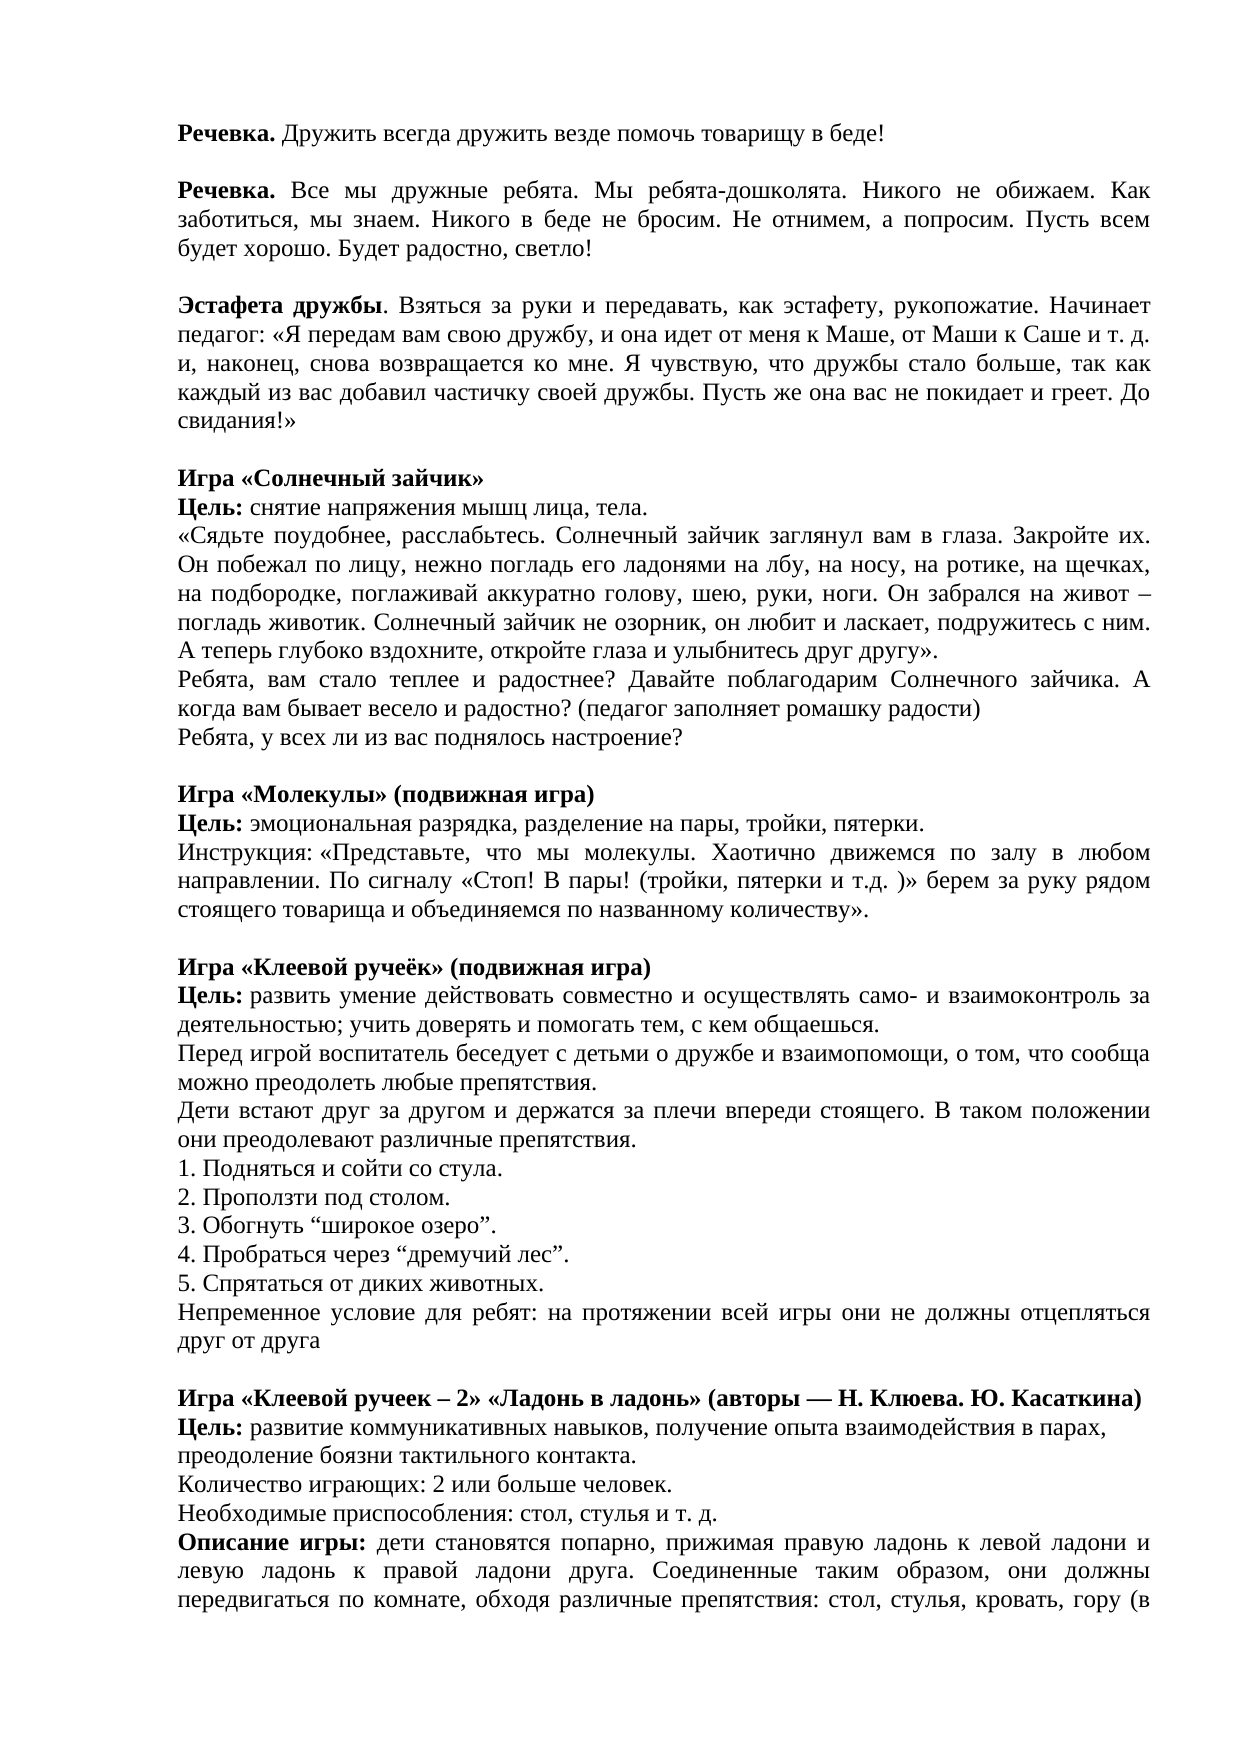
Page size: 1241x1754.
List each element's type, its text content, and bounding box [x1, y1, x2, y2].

text 3. Обогнуть “широкое озеро”. [177, 1211, 1152, 1239]
text Цель: снятие напряжения мышц лица, тела. [177, 492, 1152, 521]
text Цель: развить умение действовать совместно и осуществлять само- и взаимоконтроль за деятельностью; учить доверять и помогать тем, с кем общаешься. [177, 981, 1152, 1038]
text Речевка. Все мы дружные ребята. Мы ребята-дошколята. Никого не обижаем. Как заботиться, мы знаем. Никого в беде не бросим. Не отнимем, а попросим. Пусть всем будет хорошо. Будет радостно, светло! [177, 176, 1152, 262]
text Эстафета дружбы. Взяться за руки и передавать, как эстафету, рукопожатие. Начинает педагог: «Я передам вам свою дружбу, и она идет от меня к Маше, от Маши к Саше и т. д. и, наконец, снова возвращается ко мне. Я чувствую, что дружбы стало больше, так как каждый из вас добавил частичку своей дружбы. Пусть же она вас не покидает и греет. До свидания!» [177, 291, 1152, 434]
text Цель: эмоциональная разрядка, разделение на пары, тройки, пятерки. [177, 808, 1152, 837]
text Необходимые приспособления: стол, стулья и т. д. [177, 1498, 1152, 1527]
text Речевка. Дружить всегда дружить везде помочь товарищу в беде! [177, 118, 1152, 147]
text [177, 1527, 1152, 1613]
text 1. Подняться и сойти со стула. [177, 1153, 1152, 1182]
text Игра «Клеевой ручеёк» (подвижная игра) [177, 952, 1152, 981]
text Игра «Солнечный зайчик» [177, 463, 1152, 492]
list Игра «Молекулы» (подвижная игра) [177, 779, 1152, 808]
text 5. Спрятаться от диких животных. [177, 1268, 1152, 1297]
text 2. Проползти под столом. [177, 1182, 1152, 1211]
text Ребята, у всех ли из вас поднялось настроение? [177, 722, 1152, 751]
text 4. Пробраться через “дремучий лес”. [177, 1239, 1152, 1268]
text Ребята, вам стало теплее и радостнее? Давайте поблагодарим Солнечного зайчика. А когда вам бывает весело и радостно? (педагог заполняет ромашку радости) [177, 664, 1152, 722]
text Игра «Клеевой ручеек – 2» «Ладонь в ладонь» (авторы — Н. Клюева. Ю. Касаткина) Цель: развитие коммуникативных навыков, получение опыта взаимодействия в парах, преодоление боязни тактильного контакта. Количество играющих: 2 или больше человек. [177, 1383, 1152, 1498]
text Перед игрой воспитатель беседует с детьми о дружбе и взаимопомощи, о том, что сообща можно преодолеть любые препятствия. [177, 1038, 1152, 1096]
text Инструкция: «Представьте, что мы молекулы. Хаотично движемся по залу в любом направлении. По сигналу «Стоп! В пары! (тройки, пятерки и т.д. )» берем за руку рядом стоящего товарища и объединяемся по названному количеству». [177, 837, 1152, 923]
text «Сядьте поудобнее, расслабьтесь. Солнечный зайчик заглянул вам в глаза. Закройте их. Он побежал по лицу, нежно погладь его ладонями на лбу, на носу, на ротике, на щечках, на подбородке, поглаживай аккуратно голову, шею, руки, ноги. Он забрался на живот – погладь животик. Солнечный зайчик не озорник, он любит и ласкает, подружитесь с ним. А теперь глубоко вздохните, откройте глаза и улыбнитесь друг другу». [177, 521, 1152, 664]
text Дети встают друг за другом и держатся за плечи впереди стоящего. В таком положении они преодолевают различные препятствия. [177, 1096, 1152, 1153]
text Непременное условие для ребят: на протяжении всей игры они не должны отцепляться друг от друга [177, 1297, 1152, 1354]
